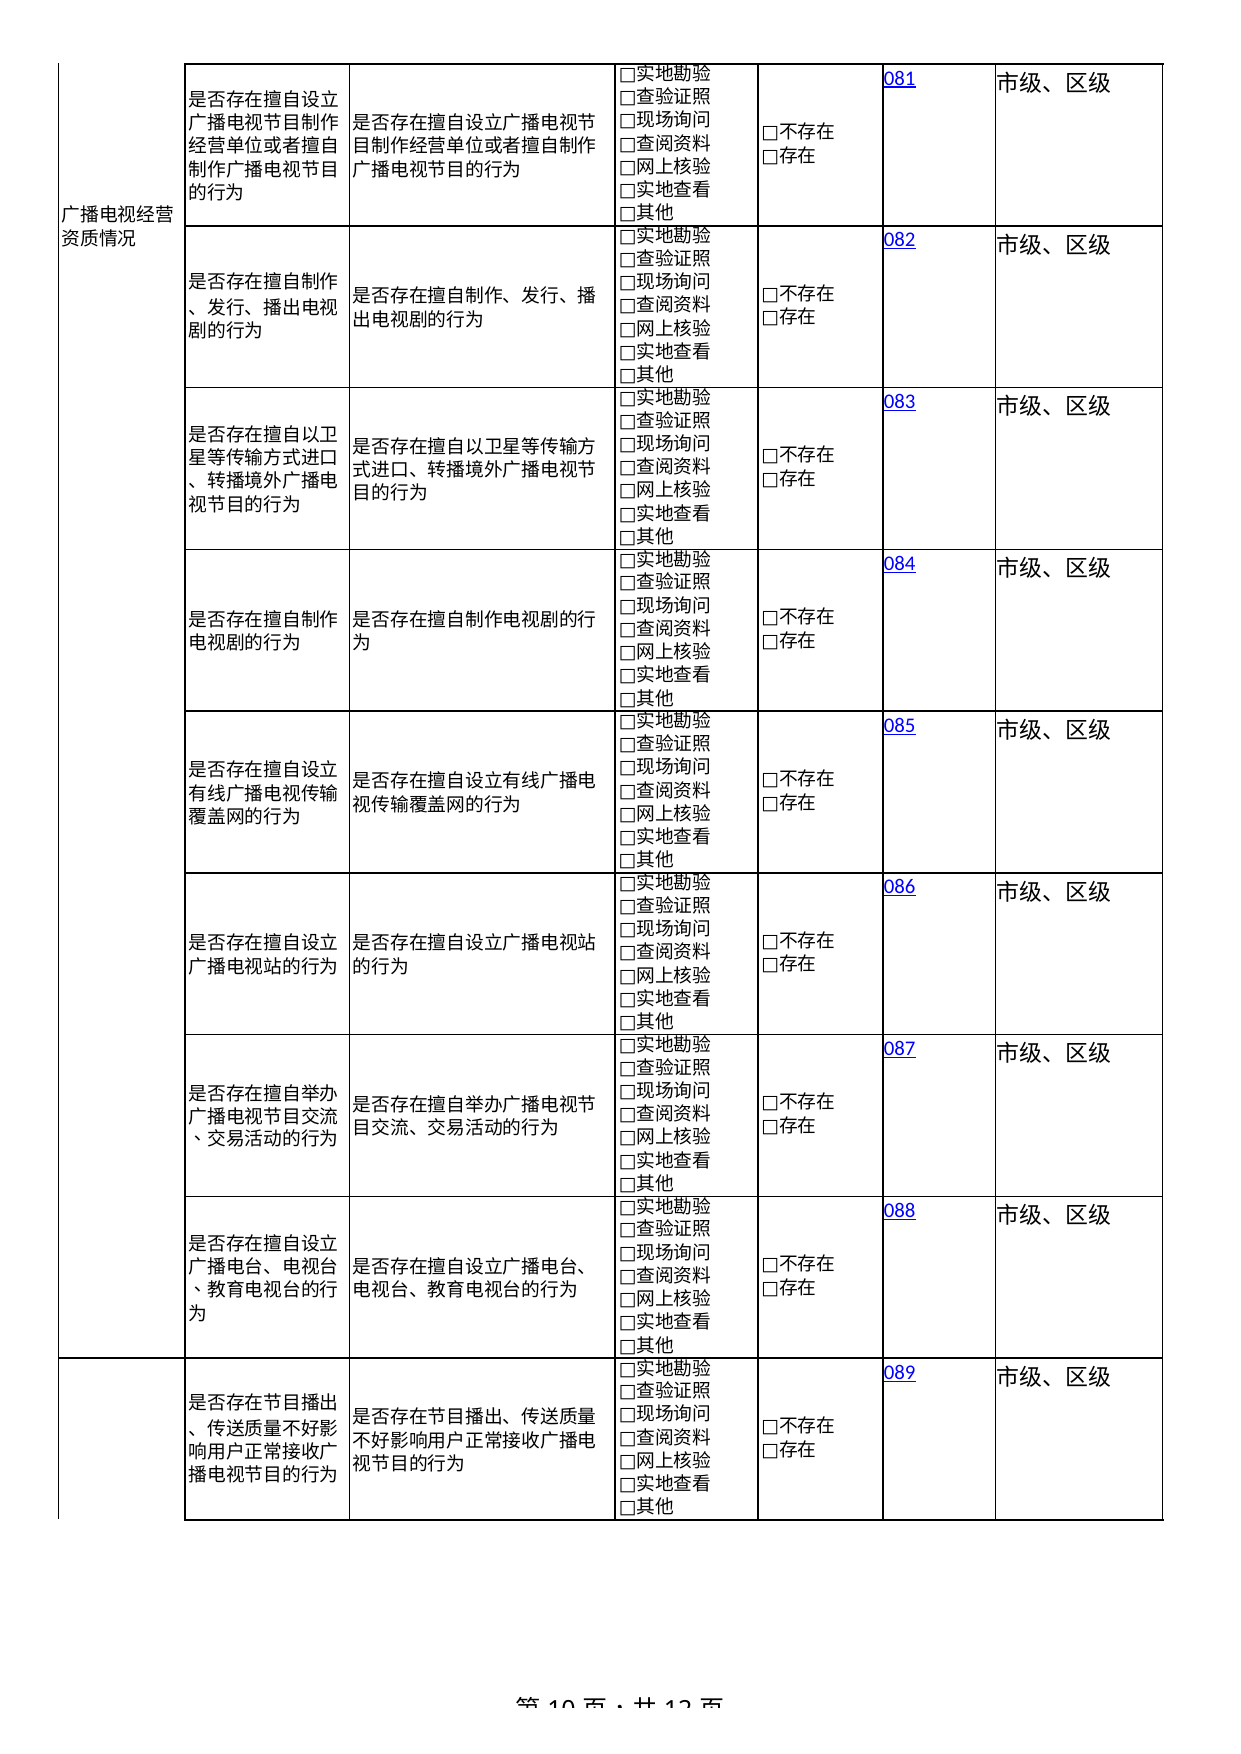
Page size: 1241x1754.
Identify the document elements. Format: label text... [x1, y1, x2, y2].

table_cell □不存在 □存在 [759, 1035, 882, 1196]
table_cell □不存在 □存在 [759, 1197, 882, 1357]
table_cell 082 [884, 227, 995, 387]
table_cell □实地勘验 □查验证照 □现场询问 □查阅资料 □网上核验 □实地查看 □其他 [616, 1359, 757, 1519]
table_cell 是否存在节目播出 、传送质量不好影 响用户正常接收广 播电视节目的行为 [186, 1359, 349, 1519]
table_cell 是否存在擅自设立 广播电台、电视台 、教育电视台的行 为 [186, 1197, 349, 1357]
table_cell □不存在 □存在 [759, 712, 882, 872]
table_cell 084 [884, 550, 995, 710]
table_cell 是否存在擅自制作 、发行、播出电视 剧的行为 [186, 227, 349, 387]
table_cell 是否存在擅自设立 广播电视站的行为 [186, 874, 349, 1034]
table_cell 是否存在擅自设立有线广播电 视传输覆盖网的行为 [350, 712, 614, 872]
table_header 市级、区级 [996, 65, 1162, 225]
table_cell 是否存在擅自制作、发行、播 出电视剧的行为 [350, 227, 614, 387]
table_cell 是否存在擅自制作 电视剧的行为 [186, 550, 349, 710]
table_cell □不存在 □存在 [759, 388, 882, 548]
table_cell □实地勘验 □查验证照 □现场询问 □查阅资料 □网上核验 □实地查看 □其他 [616, 550, 757, 710]
table_cell [59, 1359, 184, 1519]
table_cell 085 [884, 712, 995, 872]
table_cell 是否存在擅自以卫 星等传输方式进口 、转播境外广播电 视节目的行为 [186, 388, 349, 548]
table_cell 是否存在擅自举办 广播电视节目交流 、交易活动的行为 [186, 1035, 349, 1196]
table_cell 是否存在擅自制作电视剧的行 为 [350, 550, 614, 710]
table_cell □实地勘验 □查验证照 □现场询问 □查阅资料 □网上核验 □实地查看 □其他 [616, 1035, 757, 1196]
table_cell □实地勘验 □查验证照 □现场询问 □查阅资料 □网上核验 □实地查看 □其他 [616, 712, 757, 872]
table_cell 是否存在节目播出、传送质量 不好影响用户正常接收广播电 视节目的行为 [350, 1359, 614, 1519]
table_cell 是否存在擅自举办广播电视节 目交流、交易活动的行为 [350, 1035, 614, 1196]
table_cell 市级、区级 [996, 1197, 1162, 1357]
table_header □不存在 □存在 [759, 65, 882, 225]
table_header □实地勘验 □查验证照 □现场询问 □查阅资料 □网上核验 □实地查看 □其他 [616, 65, 757, 225]
table_cell □实地勘验 □查验证照 □现场询问 □查阅资料 □网上核验 □实地查看 □其他 [616, 227, 757, 387]
table_header 广播电视经营 资质情况 [59, 63, 184, 1357]
table_cell □实地勘验 □查验证照 □现场询问 □查阅资料 □网上核验 □实地查看 □其他 [616, 874, 757, 1034]
table_cell 市级、区级 [996, 388, 1162, 548]
table_cell □实地勘验 □查验证照 □现场询问 □查阅资料 □网上核验 □实地查看 □其他 [616, 388, 757, 548]
table_cell □实地勘验 □查验证照 □现场询问 □查阅资料 □网上核验 □实地查看 □其他 [616, 1197, 757, 1357]
table_cell 市级、区级 [996, 227, 1162, 387]
table_cell 市级、区级 [996, 1359, 1162, 1519]
table_cell 是否存在擅自设立广播电台、 电视台、教育电视台的行为 [350, 1197, 614, 1357]
table_cell 087 [884, 1035, 995, 1196]
table_header 081 [884, 65, 995, 225]
table_cell □不存在 □存在 [759, 227, 882, 387]
table_cell 市级、区级 [996, 550, 1162, 710]
table_header 是否存在擅自设立 广播电视节目制作 经营单位或者擅自 制作广播电视节目 的行为 [186, 65, 349, 225]
table_cell 089 [884, 1359, 995, 1519]
table_cell □不存在 □存在 [759, 874, 882, 1034]
table_cell 083 [884, 388, 995, 548]
table_cell □不存在 □存在 [759, 1359, 882, 1519]
table_cell 市级、区级 [996, 874, 1162, 1034]
table_cell 市级、区级 [996, 1035, 1162, 1196]
table_cell 是否存在擅自设立广播电视站 的行为 [350, 874, 614, 1034]
table_cell 是否存在擅自以卫星等传输方 式进口、转播境外广播电视节 目的行为 [350, 388, 614, 548]
table_cell 088 [884, 1197, 995, 1357]
table_cell 086 [884, 874, 995, 1034]
table_cell □不存在 □存在 [759, 550, 882, 710]
table_cell 市级、区级 [996, 712, 1162, 872]
table_header 是否存在擅自设立广播电视节 目制作经营单位或者擅自制作 广播电视节目的行为 [350, 65, 614, 225]
table_cell 是否存在擅自设立 有线广播电视传输 覆盖网的行为 [186, 712, 349, 872]
